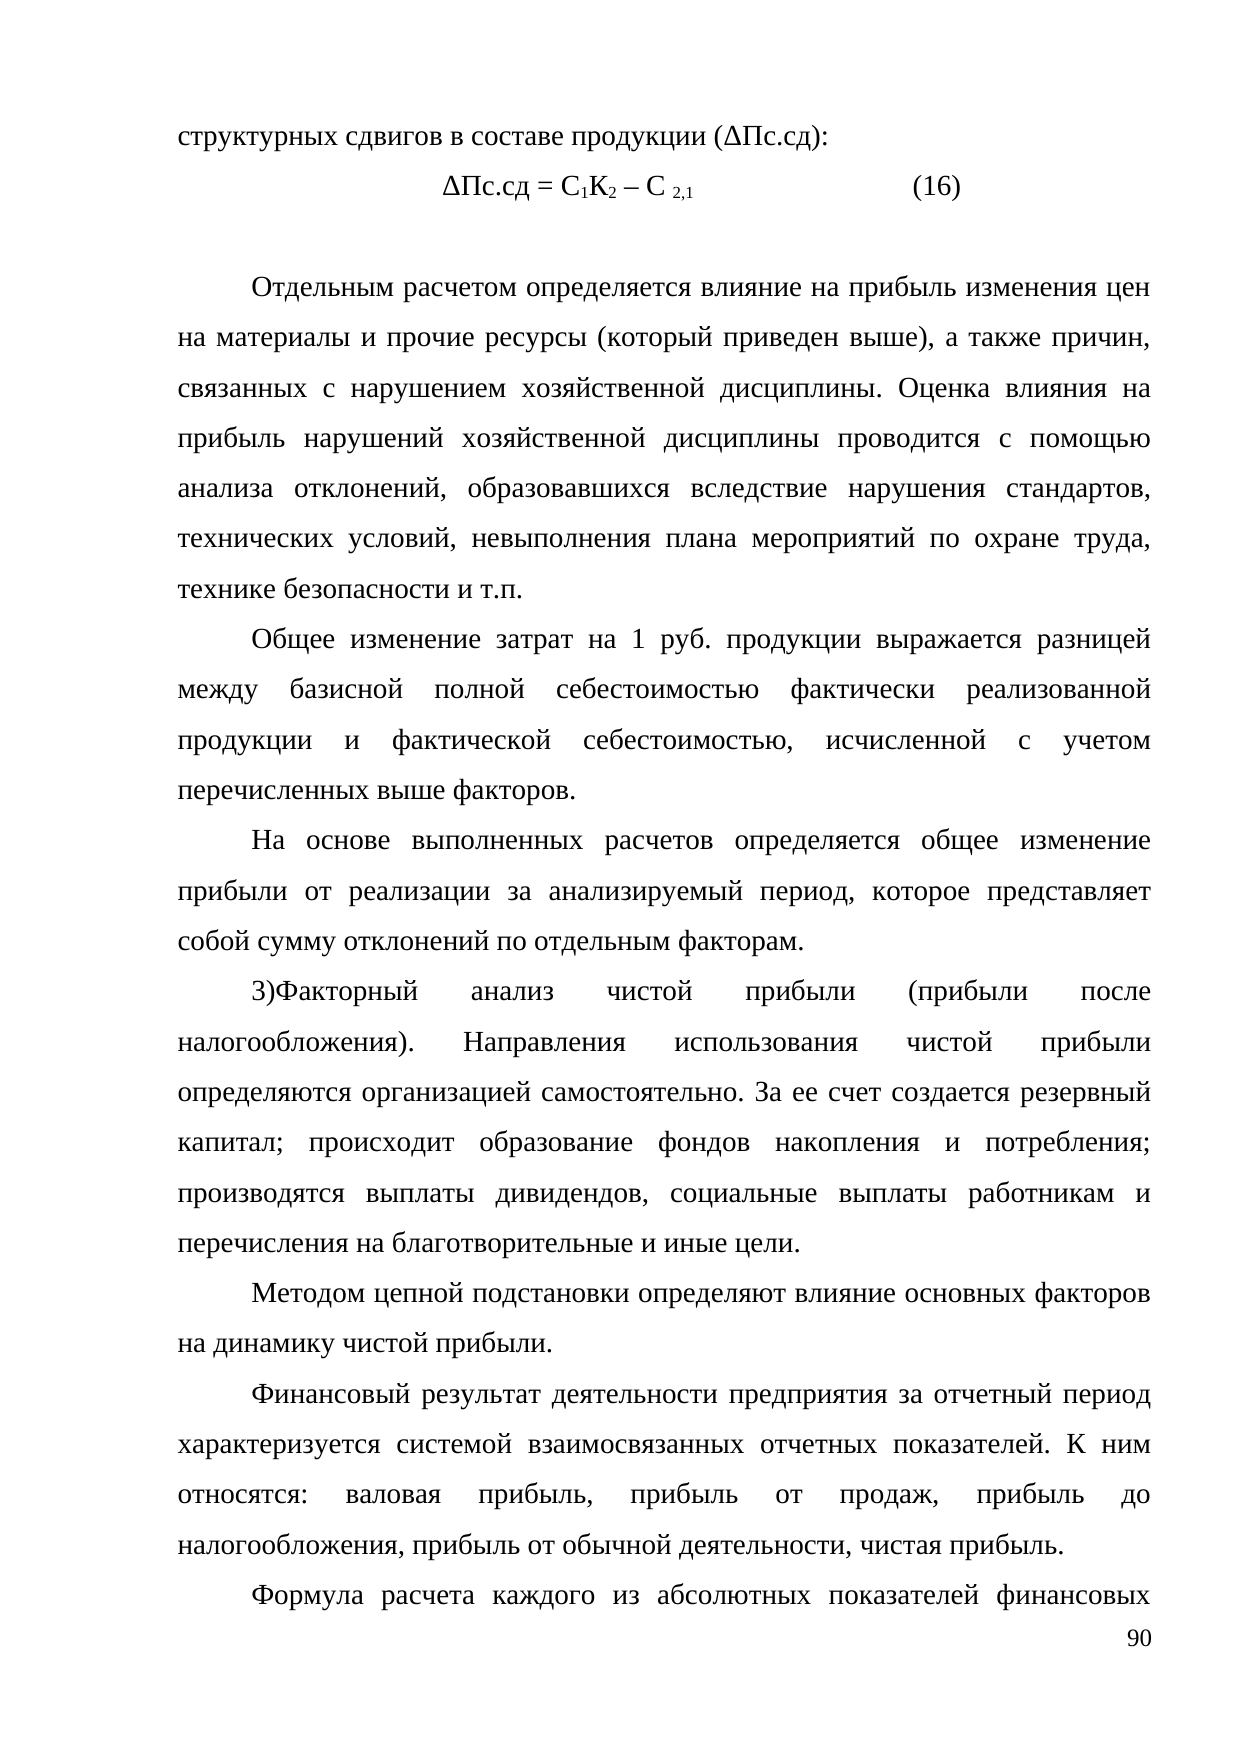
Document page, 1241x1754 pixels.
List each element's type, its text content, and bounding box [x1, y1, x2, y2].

text На основе выполненных расчетов определяется общее изменение прибыли от реализации за анализируемый период, которое представляет собой сумму отклонений по отдельным факторам. [177, 822, 1152, 957]
text Общее изменение затрат на 1 руб. продукции выражается разницей между базисной полной себестоимостью фактически реализованной продукции и фактической себестоимостью, исчисленной с учетом перечисленных выше факторов. [177, 621, 1152, 806]
text Отдельным расчетом определяется влияние на прибыль изменения цен на материалы и прочие ресурсы (который приведен выше), а также причин, связанных с нарушением хозяйственной дисциплины. Оценка влияния на прибыль нарушений хозяйственной дисциплины проводится с помощью анализа отклонений, образовавшихся вследствие нарушения стандартов, технических условий, невыполнения плана мероприятий по охране труда, технике безопасности и т.п. [177, 269, 1152, 604]
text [177, 118, 1152, 152]
text 3)Факторный анализ чистой прибыли (прибыли после налогообложения). Направления использования чистой прибыли определяются организацией самостоятельно. За ее счет создается резервный капитал; происходит образование фондов накопления и потребления; производятся выплаты дивидендов, социальные выплаты работникам и перечисления на благотворительные и иные цели. [177, 973, 1152, 1258]
text Методом цепной подстановки определяют влияние основных факторов на динамику чистой прибыли. [177, 1275, 1152, 1359]
text Финансовый результат деятельности предприятия за отчетный период характеризуется системой взаимосвязанных отчетных показателей. К ним относятся: валовая прибыль, прибыль от продаж, прибыль до налогообложения, прибыль от обычной деятельности, чистая прибыль. [177, 1376, 1152, 1560]
text ΔПс.сд = С1К2 – С 2,1 (16) [177, 168, 1152, 202]
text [177, 1577, 1152, 1611]
